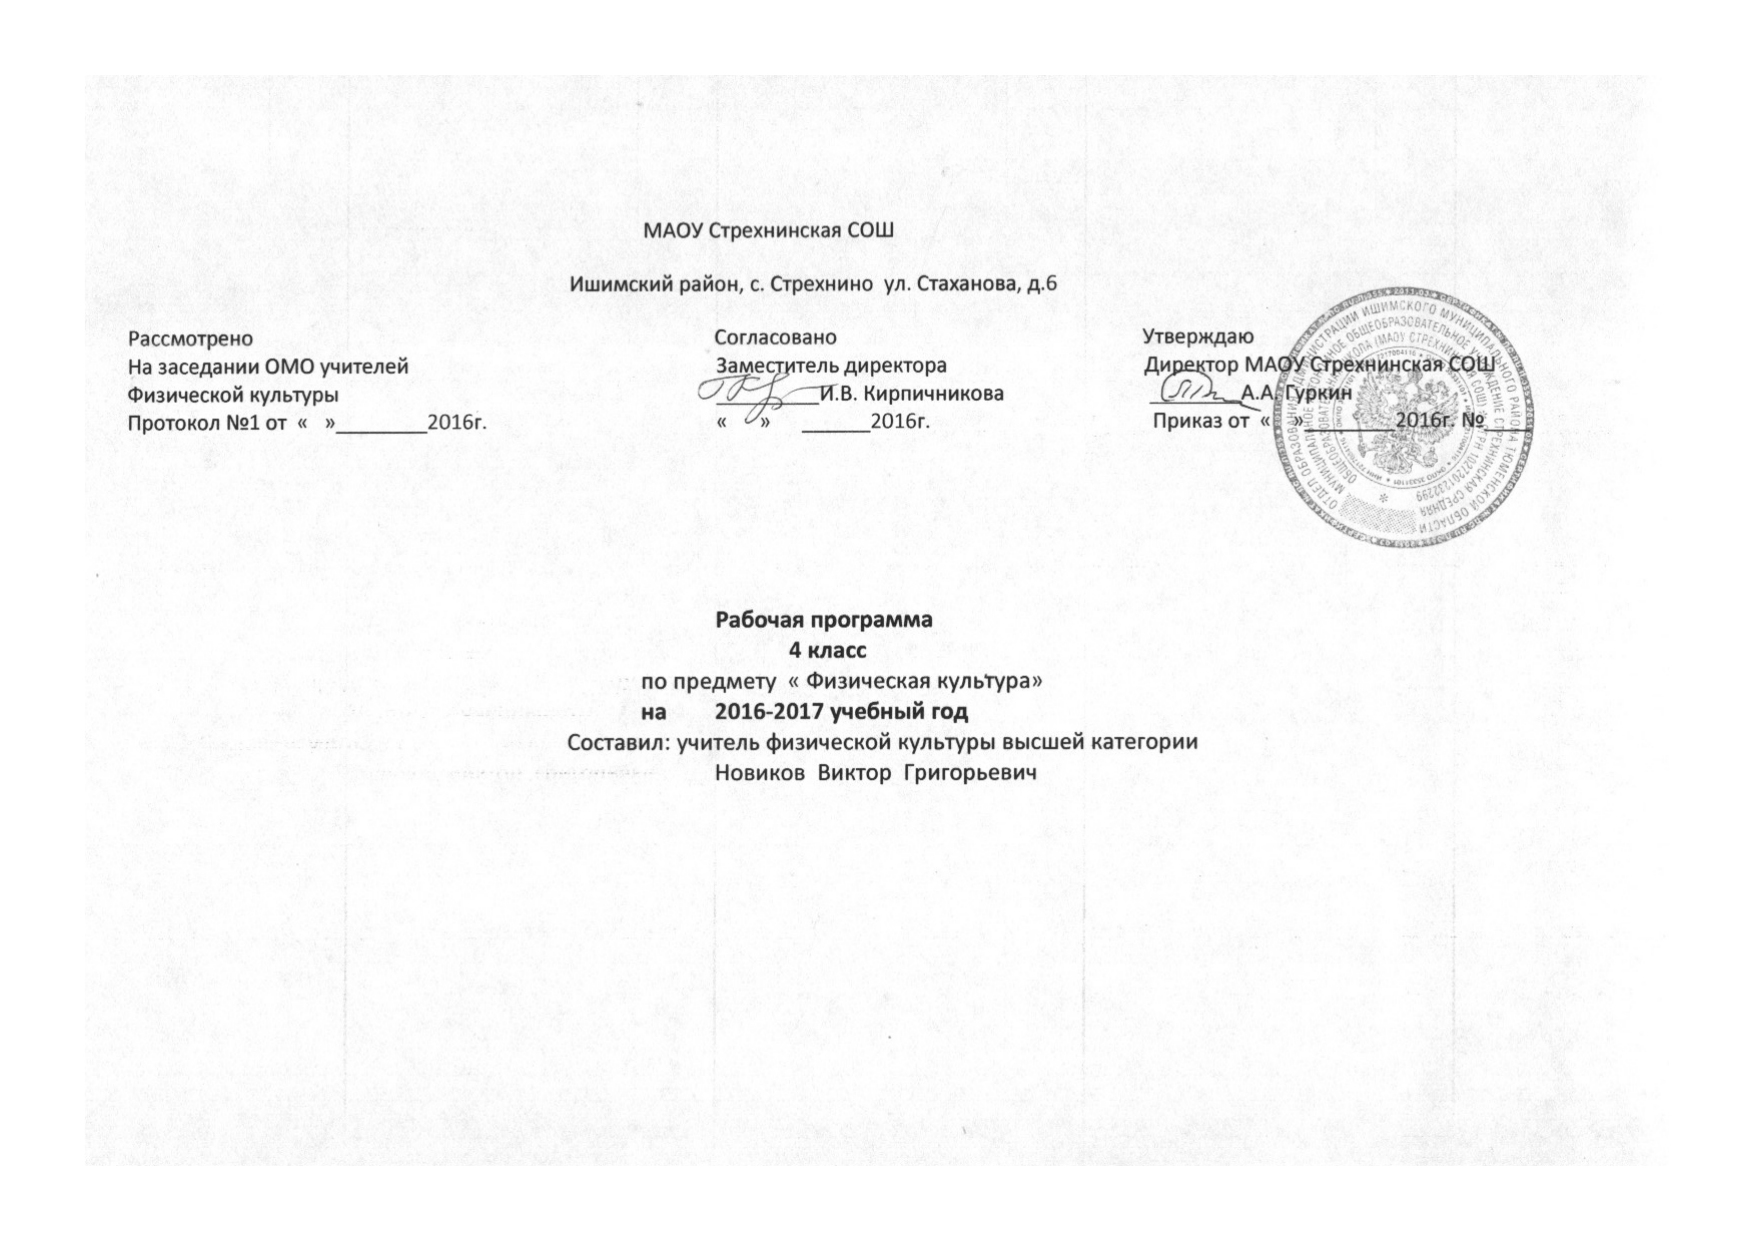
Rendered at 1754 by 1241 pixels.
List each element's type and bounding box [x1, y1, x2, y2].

picture [84, 75, 1670, 1166]
